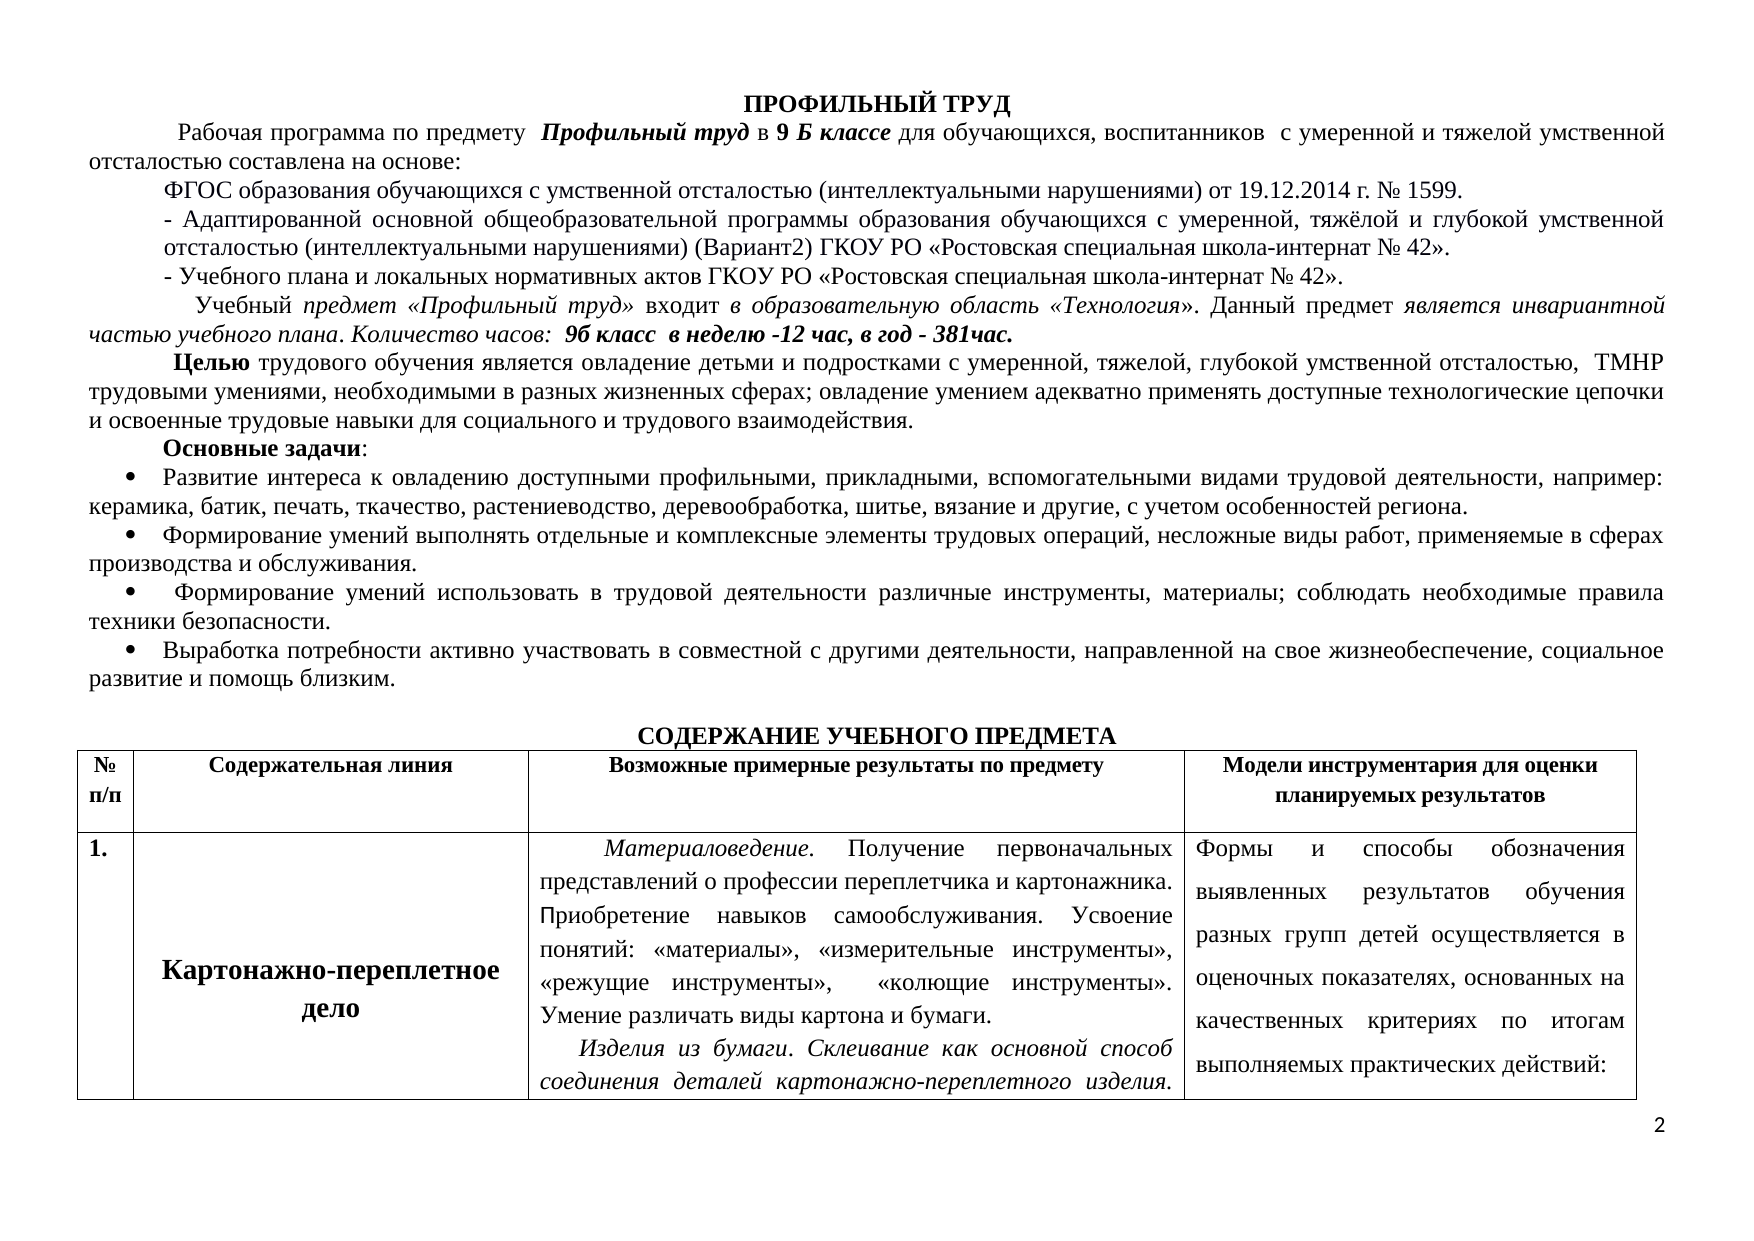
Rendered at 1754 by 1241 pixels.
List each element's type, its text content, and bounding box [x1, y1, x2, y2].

text Основные задачи: [89, 434, 1665, 462]
list Формирование умений использовать в трудовой деятельности различные инструменты, материалы; соблюдать необходимые правила техники безопасности. [89, 577, 1665, 635]
table_header Содержательная линия [134, 751, 528, 832]
text СОДЕРЖАНИЕ УЧЕБНОГО ПРЕДМЕТА [89, 721, 1665, 750]
text Рабочая программа по предмету Профильный труд в 9 Б классе для обучающихся, воспитанников с умеренной и тяжелой умственной отсталостью составлена на основе: [89, 117, 1665, 175]
title - Адаптированной основной общеобразовательной программы образования обучающихся с умеренной, тяжёлой и глубокой умственной отсталостью (интеллектуальными нарушениями) (Вариант2) ГКОУ РО «Ростовская специальная школа-интернат № 42». [164, 204, 1665, 261]
text ПРОФИЛЬНЫЙ ТРУД [89, 89, 1665, 117]
list Развитие интереса к овладению доступными профильными, прикладными, вспомогательными видами трудовой деятельности, например: керамика, батик, печать, ткачество, растениеводство, деревообработка, шитье, вязание и другие, с учетом особенностей региона. [89, 462, 1665, 520]
list Выработка потребности активно участвовать в совместной с другими деятельности, направленной на свое жизнеобеспечение, социальное развитие и помощь близким. [89, 635, 1665, 692]
text Учебный предмет «Профильный труд» входит в образовательную область «Технология». Данный предмет является инвариантной частью учебного плана. Количество часов: 9б класс в неделю -12 час, в год - 381час. [89, 290, 1665, 347]
table_cell 1. [78, 833, 133, 1099]
list Формирование умений выполнять отдельные и комплексные элементы трудовых операций, несложные виды работ, применяемые в сферах производства и обслуживания. [89, 520, 1665, 577]
table_header № п/п [78, 751, 133, 832]
table_header Модели инструментария для оценки планируемых результатов [1185, 751, 1636, 832]
table_header Возможные примерные результаты по предмету [529, 751, 1184, 832]
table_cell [529, 833, 1184, 1099]
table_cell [1185, 833, 1636, 1099]
list - Учебного плана и локальных нормативных актов ГКОУ РО «Ростовская специальная школа-интернат № 42». [164, 261, 1665, 290]
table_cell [134, 833, 528, 1099]
title ФГОС образования обучающихся с умственной отсталостью (интеллектуальными нарушениями) от 19.12.2014 г. № 1599. [164, 175, 1665, 204]
text Целью трудового обучения является овладение детьми и подростками с умеренной, тяжелой, глубокой умственной отсталостью, ТМНР трудовыми умениями, необходимыми в разных жизненных сферах; овладение умением адекватно применять доступные технологические цепочки и освоенные трудовые навыки для социального и трудового взаимодействия. [89, 347, 1665, 434]
